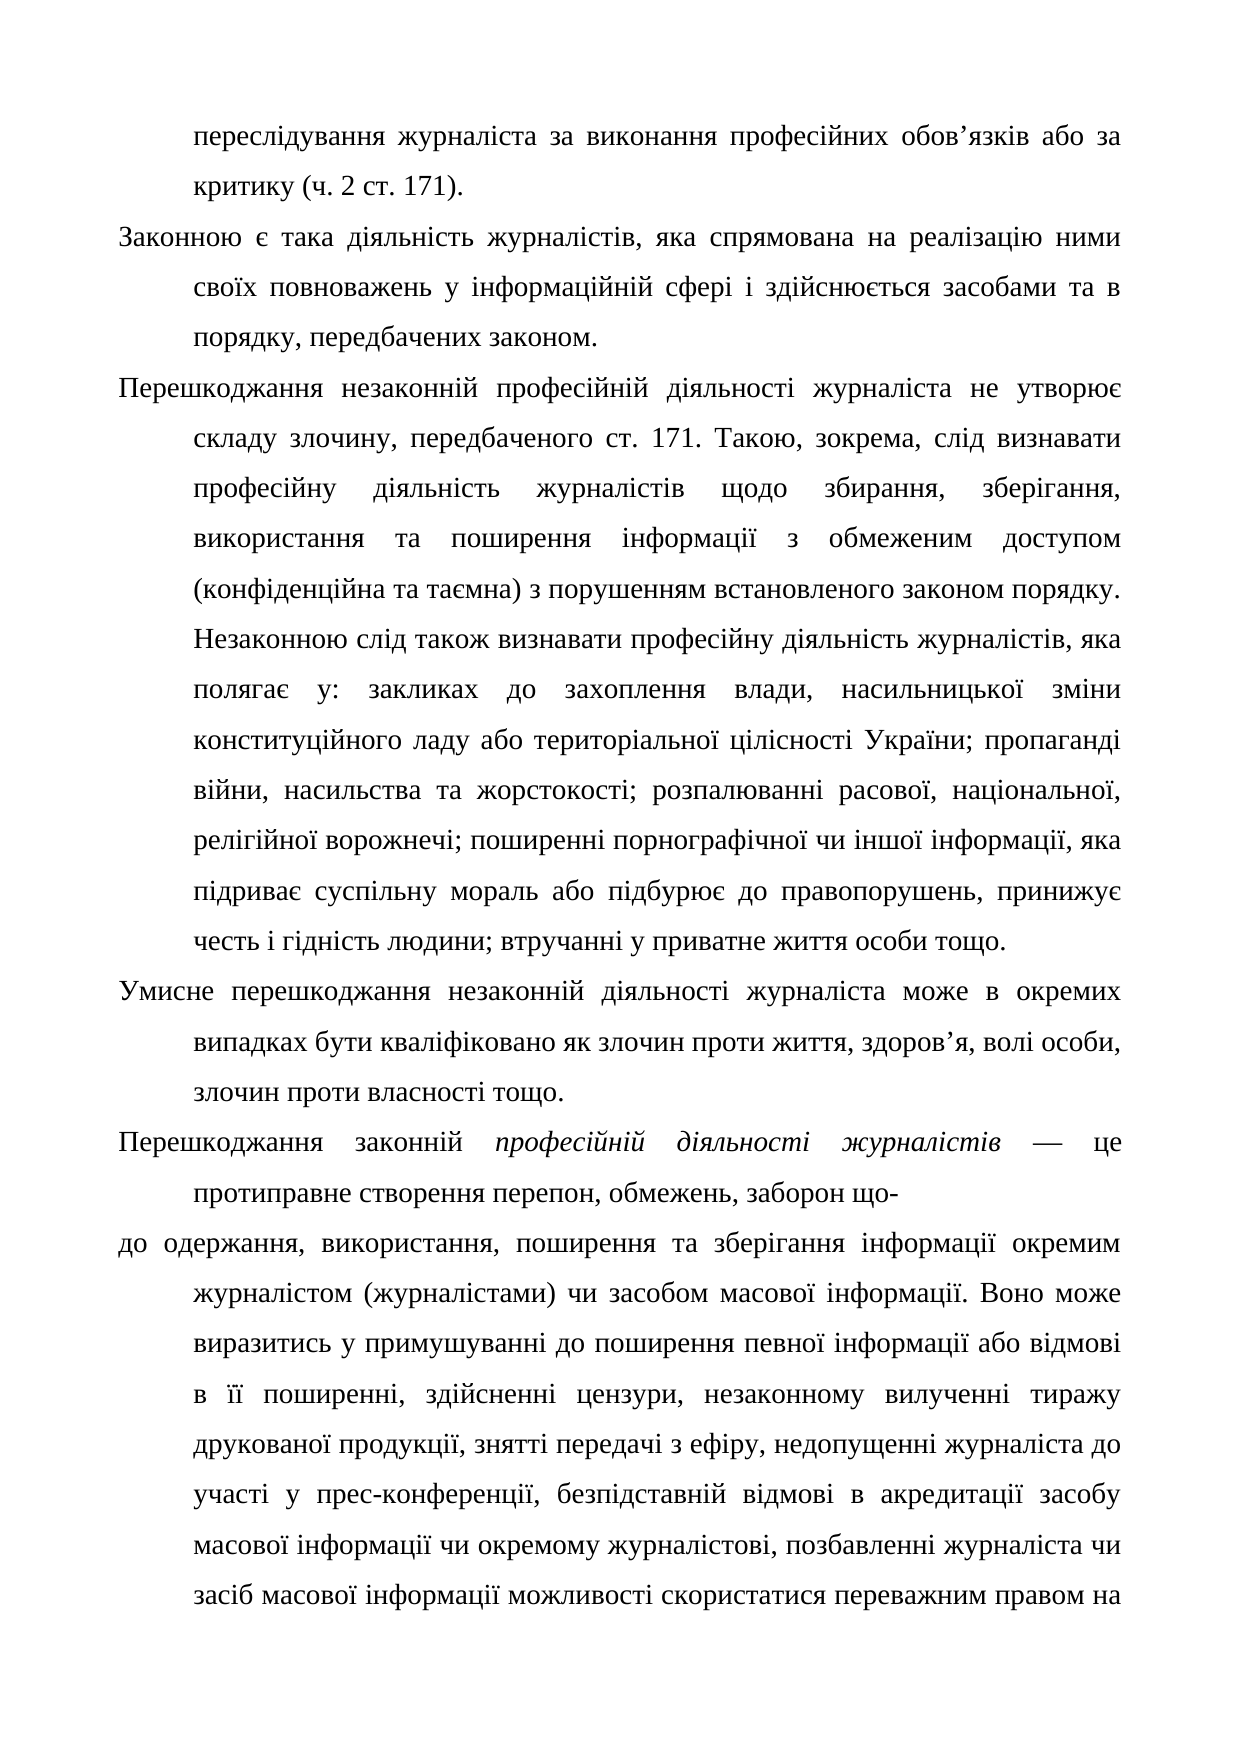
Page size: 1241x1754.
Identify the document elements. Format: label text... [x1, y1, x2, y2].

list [118, 118, 1122, 202]
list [118, 1225, 1122, 1611]
list Умисне перешкоджання незаконній діяльності журналіста може в окремих випадках бути кваліфіковано як злочин проти життя, здоров’я, волі особи, злочин проти власності тощо. [118, 973, 1122, 1108]
list Перешкоджання незаконній професійній діяльності журналіста не утворює складу злочину, передбаченого ст. 171. Такою, зокрема, слід визнавати професійну діяльність журналістів щодо збирання, зберігання, використання та поширення інформації з обмеженим доступом (конфіденційна та таємна) з порушенням встановленого законом порядку. Незаконною слід також визнавати професійну діяльність журналістів, яка полягає у: закликах до захоплення влади, насильницької зміни конституційного ладу або територіальної цілісності України; пропаганді війни, насильства та жорстокості; розпалюванні расової, національної, релігійної ворожнечі; поширенні порнографічної чи іншої інформації, яка підриває суспільну мораль або підбурює до правопорушень, принижує честь і гідність людини; втручанні у приватне життя особи тощо. [118, 370, 1122, 957]
list Перешкоджання законній професійній діяльності журналістів — це протиправне створення перепон, обмежень, заборон що- [118, 1124, 1122, 1208]
list Законною є така діяльність журналістів, яка спрямована на реалізацію ними своїх повноважень у інформаційній сфері і здійснюється засобами та в порядку, передбачених законом. [118, 219, 1122, 353]
